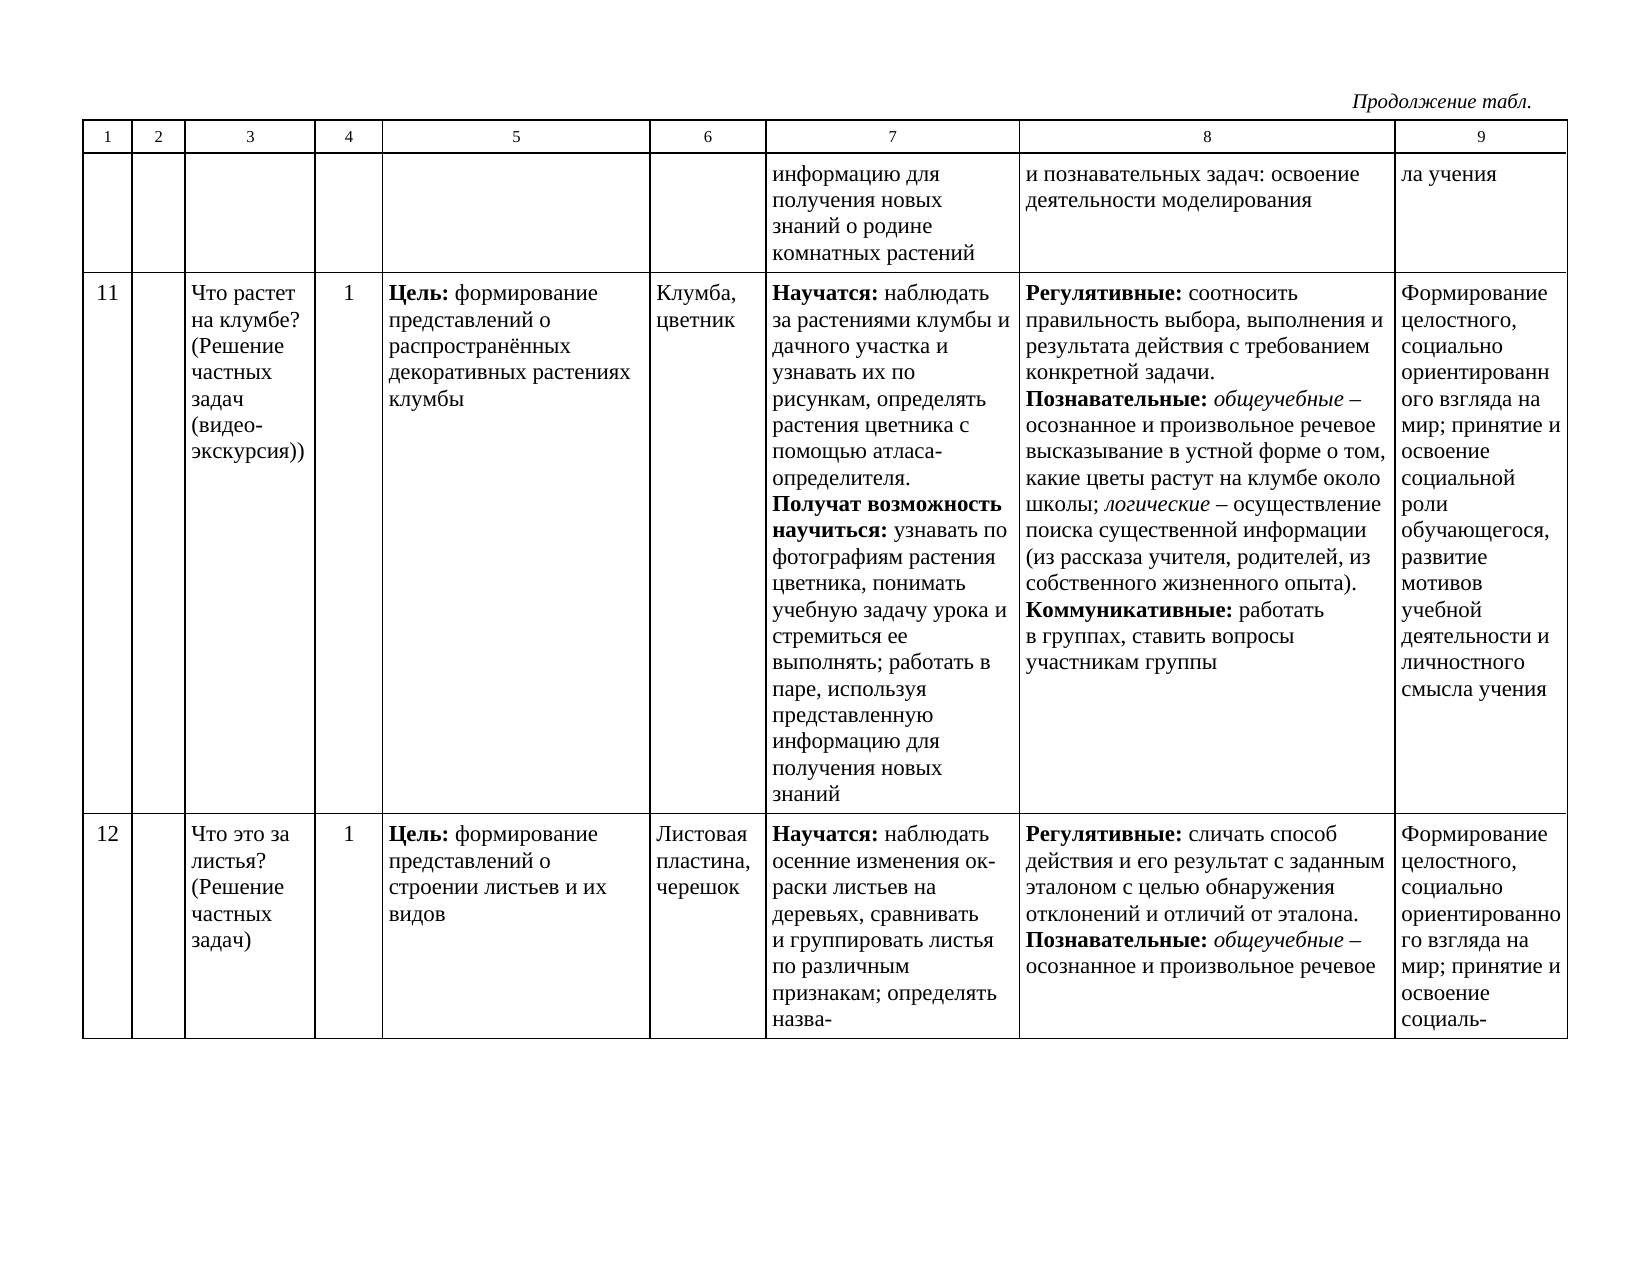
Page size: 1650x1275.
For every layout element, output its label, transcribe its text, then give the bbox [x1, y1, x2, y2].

table_header 2 [133, 121, 184, 152]
table_cell [133, 814, 184, 1038]
table_header 4 [316, 121, 382, 152]
table_cell 11 [84, 273, 131, 813]
table_cell Цель: формирование представлений о строении листьев и их видов [383, 814, 649, 1038]
table_cell Регулятивные: сличать способ действия и его результат с заданным эталоном с целью обнаружения отклонений и отличий от эталона. Познавательные: общеучебные – осознанное и произвольное речевое [1020, 814, 1394, 1038]
table_header 7 [767, 121, 1019, 152]
table_cell [383, 154, 649, 272]
table_cell Что это за листья? (Решение частных задач) [186, 814, 314, 1038]
table_cell [186, 154, 314, 272]
table_header 6 [651, 121, 765, 152]
text Продолжение табл. [118, 88, 1532, 113]
table_cell Клумба, цветник [651, 273, 765, 813]
table_header 9 [1396, 121, 1567, 152]
table_cell Что растет на клумбе? (Решение частных задач (видео-экскурсия)) [186, 273, 314, 813]
table_cell и познавательных задач: освоение деятельности моделирования [1020, 154, 1394, 272]
table_cell Формирование целостного, социально ориентированного взгляда на мир; принятие и освоение социальной роли обучающегося, развитие мотивов учебной деятельности и личностного смысла учения [1396, 272, 1567, 813]
table_header 8 [1020, 121, 1394, 152]
table_cell Формирование целостного, социально ориентированного взгляда на мир; принятие и освоение социаль- [1396, 813, 1567, 1038]
table_header 5 [383, 121, 649, 152]
table_cell 12 [84, 814, 131, 1038]
table_cell Научатся: наблюдать осенние изменения ок-раски листьев на деревьях, сравнивать и группировать листья по различным признакам; определять назва- [767, 814, 1019, 1038]
table_cell 1 [316, 273, 382, 813]
table_cell [84, 154, 131, 272]
table_cell [316, 154, 382, 272]
table_cell Научатся: наблюдать за растениями клумбы и дачного участка и узнавать их по рисункам, определять растения цветника с помощью атласа-определителя. Получат возможность научиться: узнавать по фотографиям растения цветника, понимать учебную задачу урока и стремиться ее выполнять; работать в паре, используя представленную информацию для получения новых знаний [767, 273, 1019, 813]
table_cell Листовая пластина, черешок [651, 814, 765, 1038]
table_header 1 [84, 121, 131, 152]
table_header 3 [186, 121, 314, 152]
table_cell ла учения [1396, 152, 1567, 272]
table_cell Цель: формирование представлений о распространённых декоративных растениях клумбы [383, 273, 649, 813]
table_cell [651, 154, 765, 272]
table_cell информацию для получения новых знаний о родине комнатных растений [767, 154, 1019, 272]
table_cell Регулятивные: соотносить правильность выбора, выполнения и результата действия с требованием конкретной задачи. Познавательные: общеучебные – осознанное и произвольное речевое высказывание в устной форме о том, какие цветы растут на клумбе около школы; логические – осуществление поиска существенной информации (из рассказа учителя, родителей, из собственного жизненного опыта). Коммуникативные: работать в группах, ставить вопросы участникам группы [1020, 273, 1394, 813]
table_cell 1 [316, 814, 382, 1038]
table_cell [133, 273, 184, 813]
table_cell [133, 154, 184, 272]
